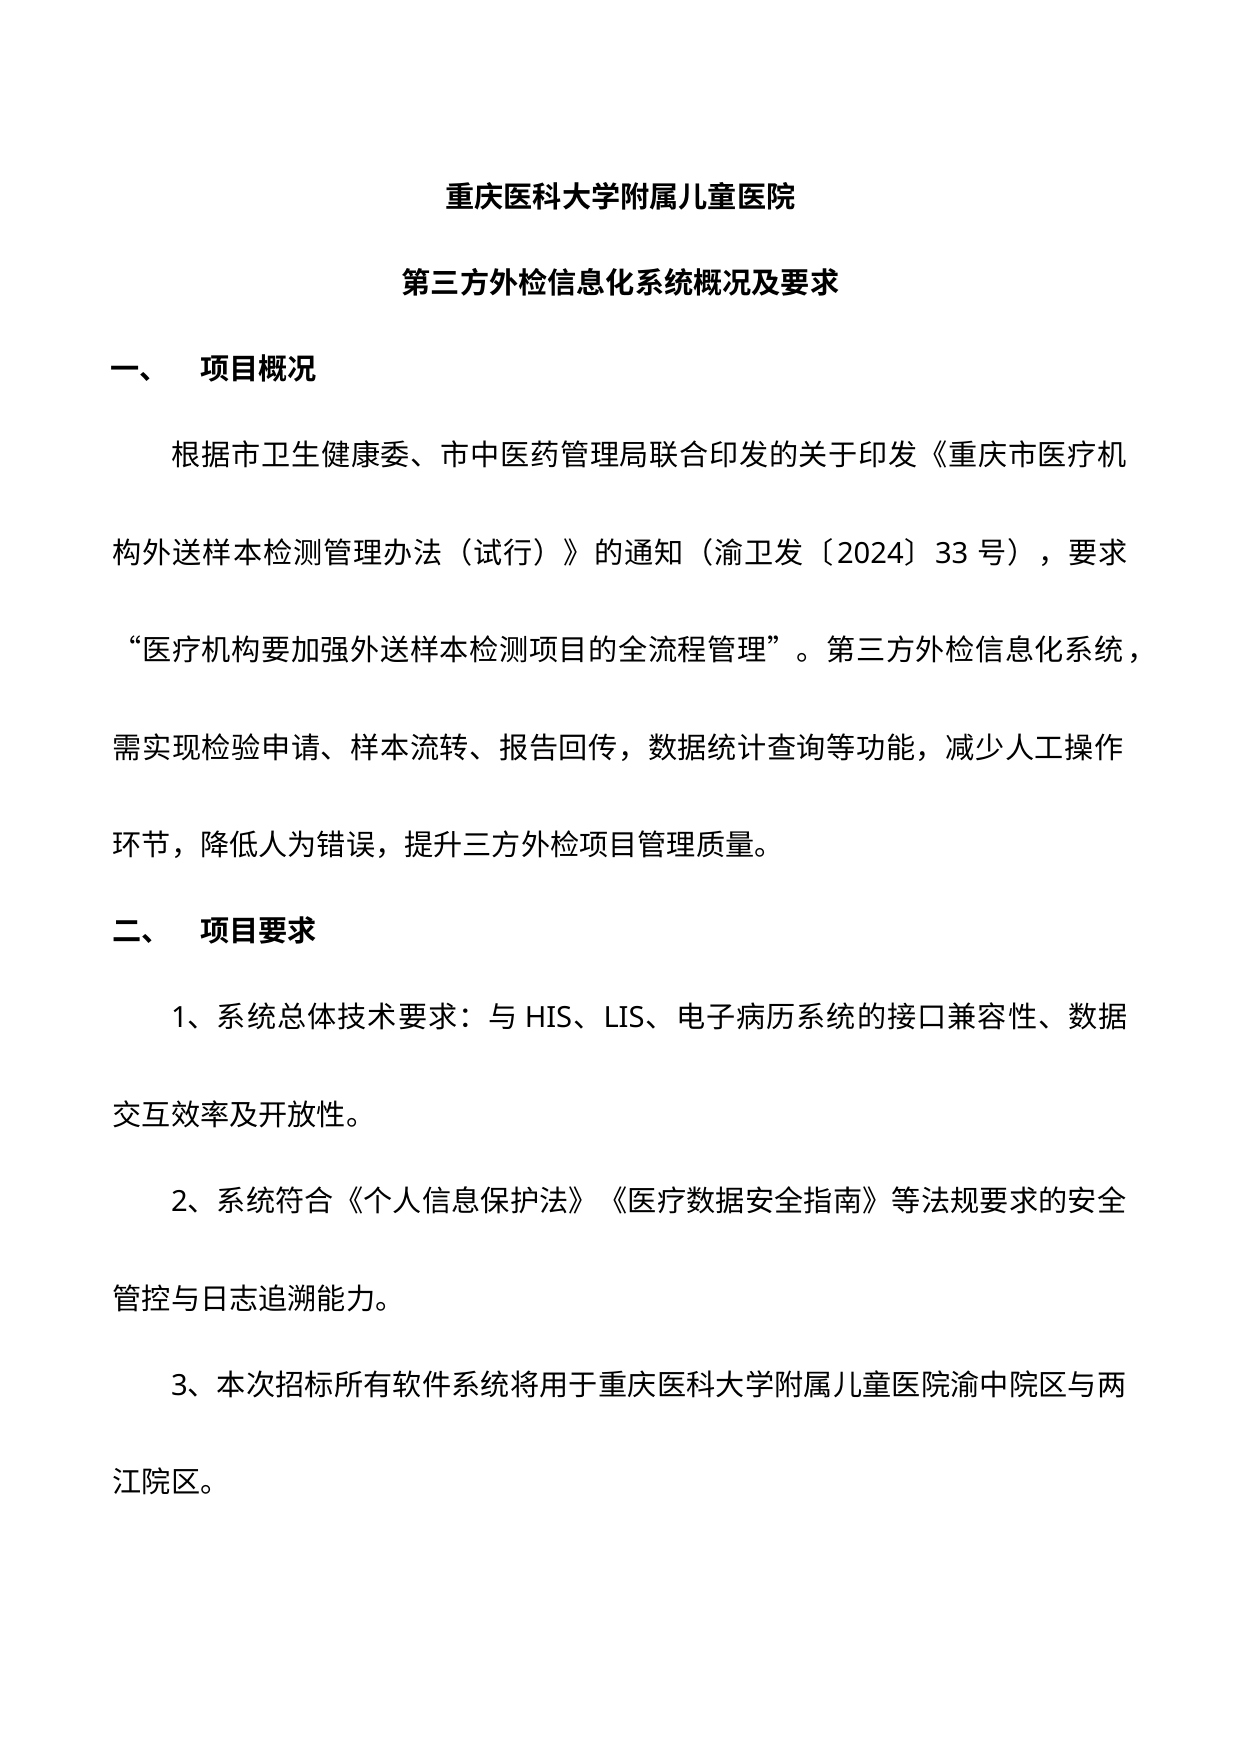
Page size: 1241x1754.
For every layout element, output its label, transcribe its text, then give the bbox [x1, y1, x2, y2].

list 系统符合《个人信息保护法》《医疗数据安全指南》等法规要求的安全管控与日志追溯能力。 [112, 1166, 1128, 1329]
list 项目要求 [112, 897, 1128, 962]
list 本次招标所有软件系统将用于重庆医科大学附属儿童医院渝中院区与两江院区。 [112, 1350, 1128, 1512]
list 项目概况 [110, 334, 1128, 399]
text 重庆医科大学附属儿童医院 [112, 162, 1128, 227]
list 根据市卫生健康委、市中医药管理局联合印发的关于印发《重庆市医疗机构外送样本检测管理办法（试行）》的通知（渝卫发〔2024〕33 号），要求“医疗机构要加强外送样本检测项目的全流程管理”。第三方外检信息化系统，需实现检验申请、样本流转、报告回传，数据统计查询等功能，减少人工操作环节，降低人为错误，提升三方外检项目管理质量。 [112, 420, 1128, 875]
list 系统总体技术要求：与HIS、LIS、电子病历系统的接口兼容性、数据交互效率及开放性。 [112, 983, 1128, 1145]
text 第三方外检信息化系统概况及要求 [112, 248, 1128, 313]
